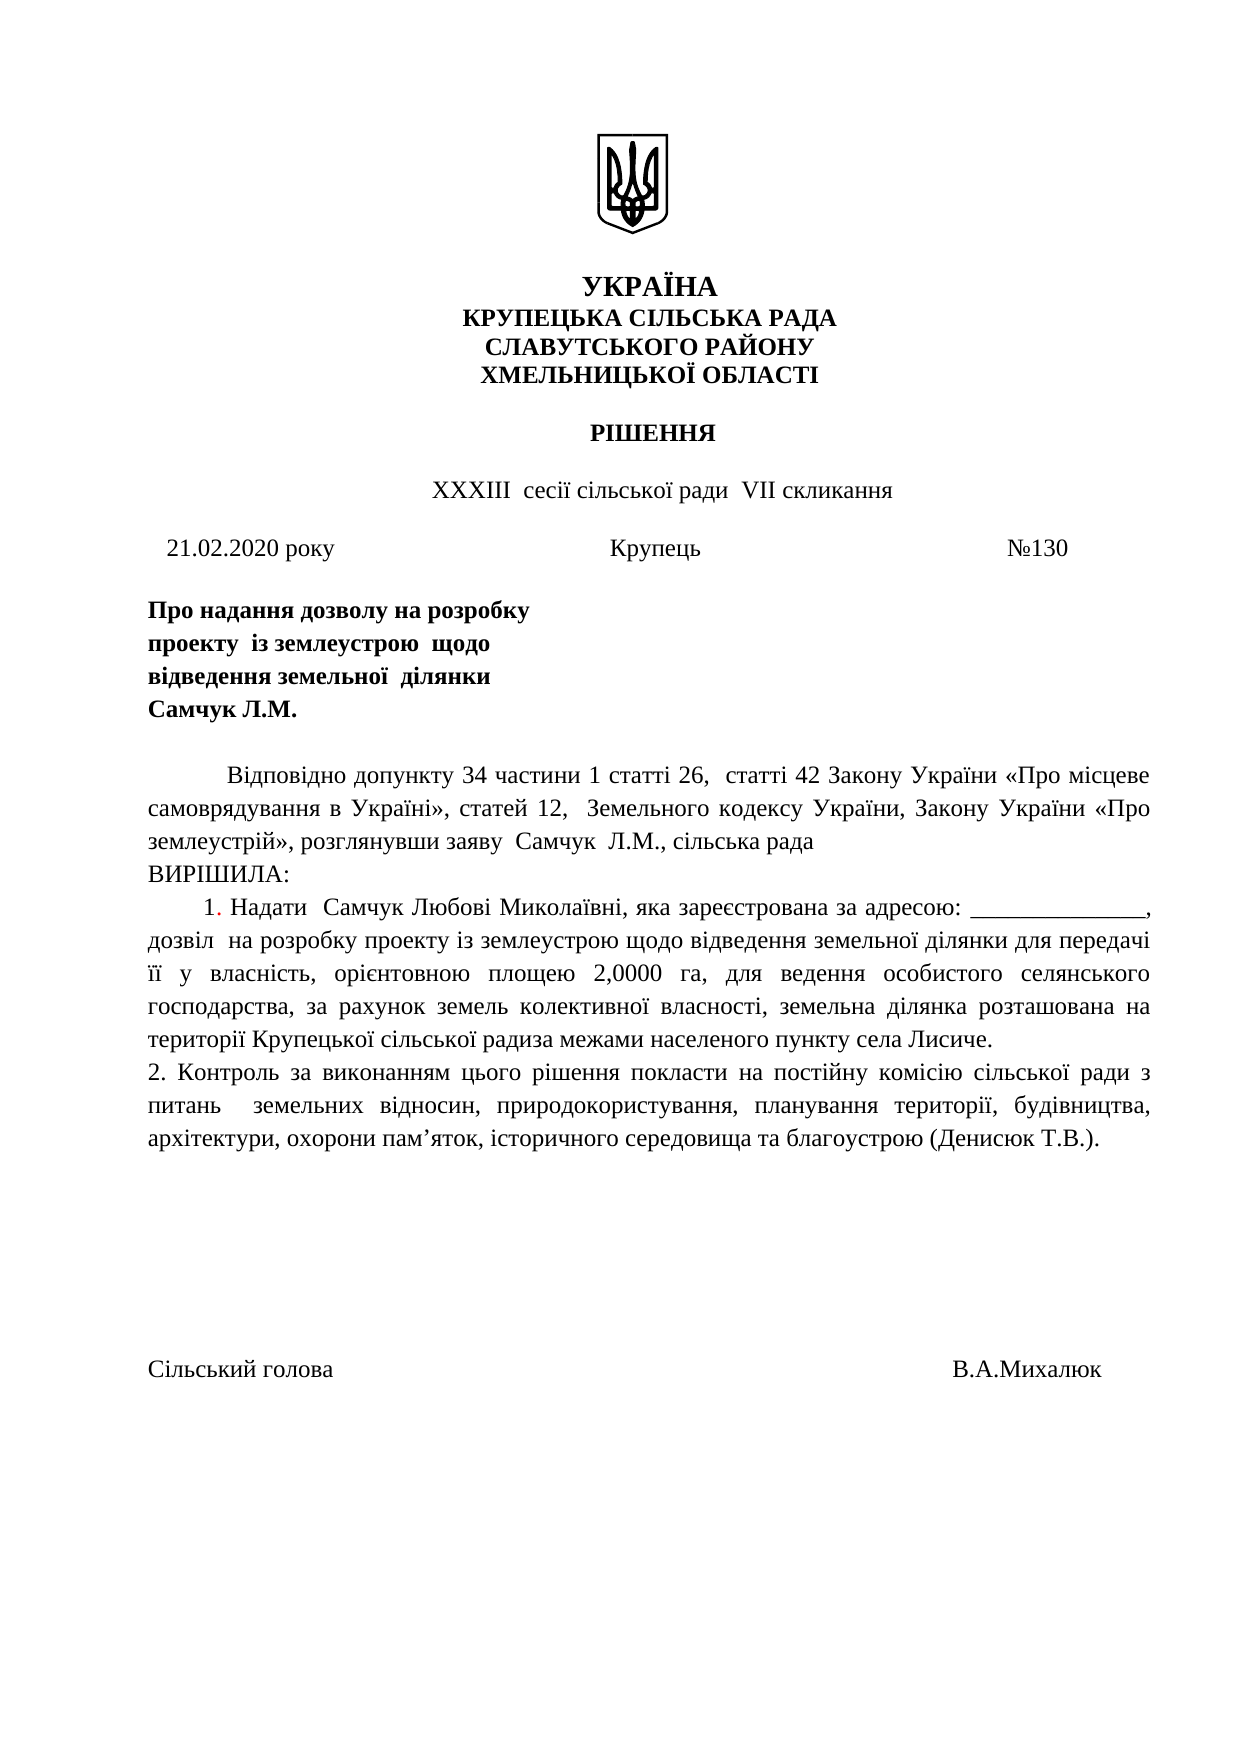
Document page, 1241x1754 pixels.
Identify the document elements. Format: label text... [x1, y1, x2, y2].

text 2. Контроль за виконанням цього рішення покласти на постійну комісію сільської ради з питань земельних відносин, природокористування, планування території, будівництва, архітектури, охорони пам’яток, історичного середовища та благоустрою (Денисюк Т.В.). [148, 1057, 1152, 1152]
text відведення земельної ділянки [148, 661, 1152, 690]
text УКРАЇНА [148, 269, 1152, 303]
text Про надання дозволу на розробку [148, 595, 1152, 624]
text КРУПЕЦЬКА СІЛЬСЬКА РАДА [148, 303, 1152, 332]
text Сільський голова В.А.Михалюк [148, 1354, 1152, 1383]
text РІШЕННЯ [148, 418, 1152, 447]
text 21.02.2020 року Крупець №130 [148, 533, 1152, 562]
text ХХХІІІ сесії сільської ради VІІ скликання [148, 476, 1152, 504]
text проекту із землеустрою щодо [148, 628, 1152, 657]
text ХМЕЛЬНИЦЬКОЇ ОБЛАСТІ [148, 361, 1152, 389]
text ВИРІШИЛА: [148, 859, 1152, 888]
text Відповідно допункту 34 частини 1 статті 26, статті 42 Закону України «Про місцеве самоврядування в Україні», статей 12, Земельного кодексу України, Закону України «Про землеустрій», розглянувши заяву Самчук Л.М., сільська рада [148, 760, 1152, 855]
text Самчук Л.М. [148, 694, 1152, 723]
text 1. Надати Самчук Любові Миколаївні, яка зареєстрована за адресою: ______________, дозвіл на розробку проекту із землеустрою щодо відведення земельної ділянки для передачі її у власність, орієнтовною площею 2,0000 га, для ведення особистого селянського господарства, за рахунок земель колективної власності, земельна ділянка розташована на території Крупецької сільської радиза межами населеного пункту села Лисиче. [148, 892, 1152, 1053]
text СЛАВУТСЬКОГО РАЙОНУ [148, 332, 1152, 361]
